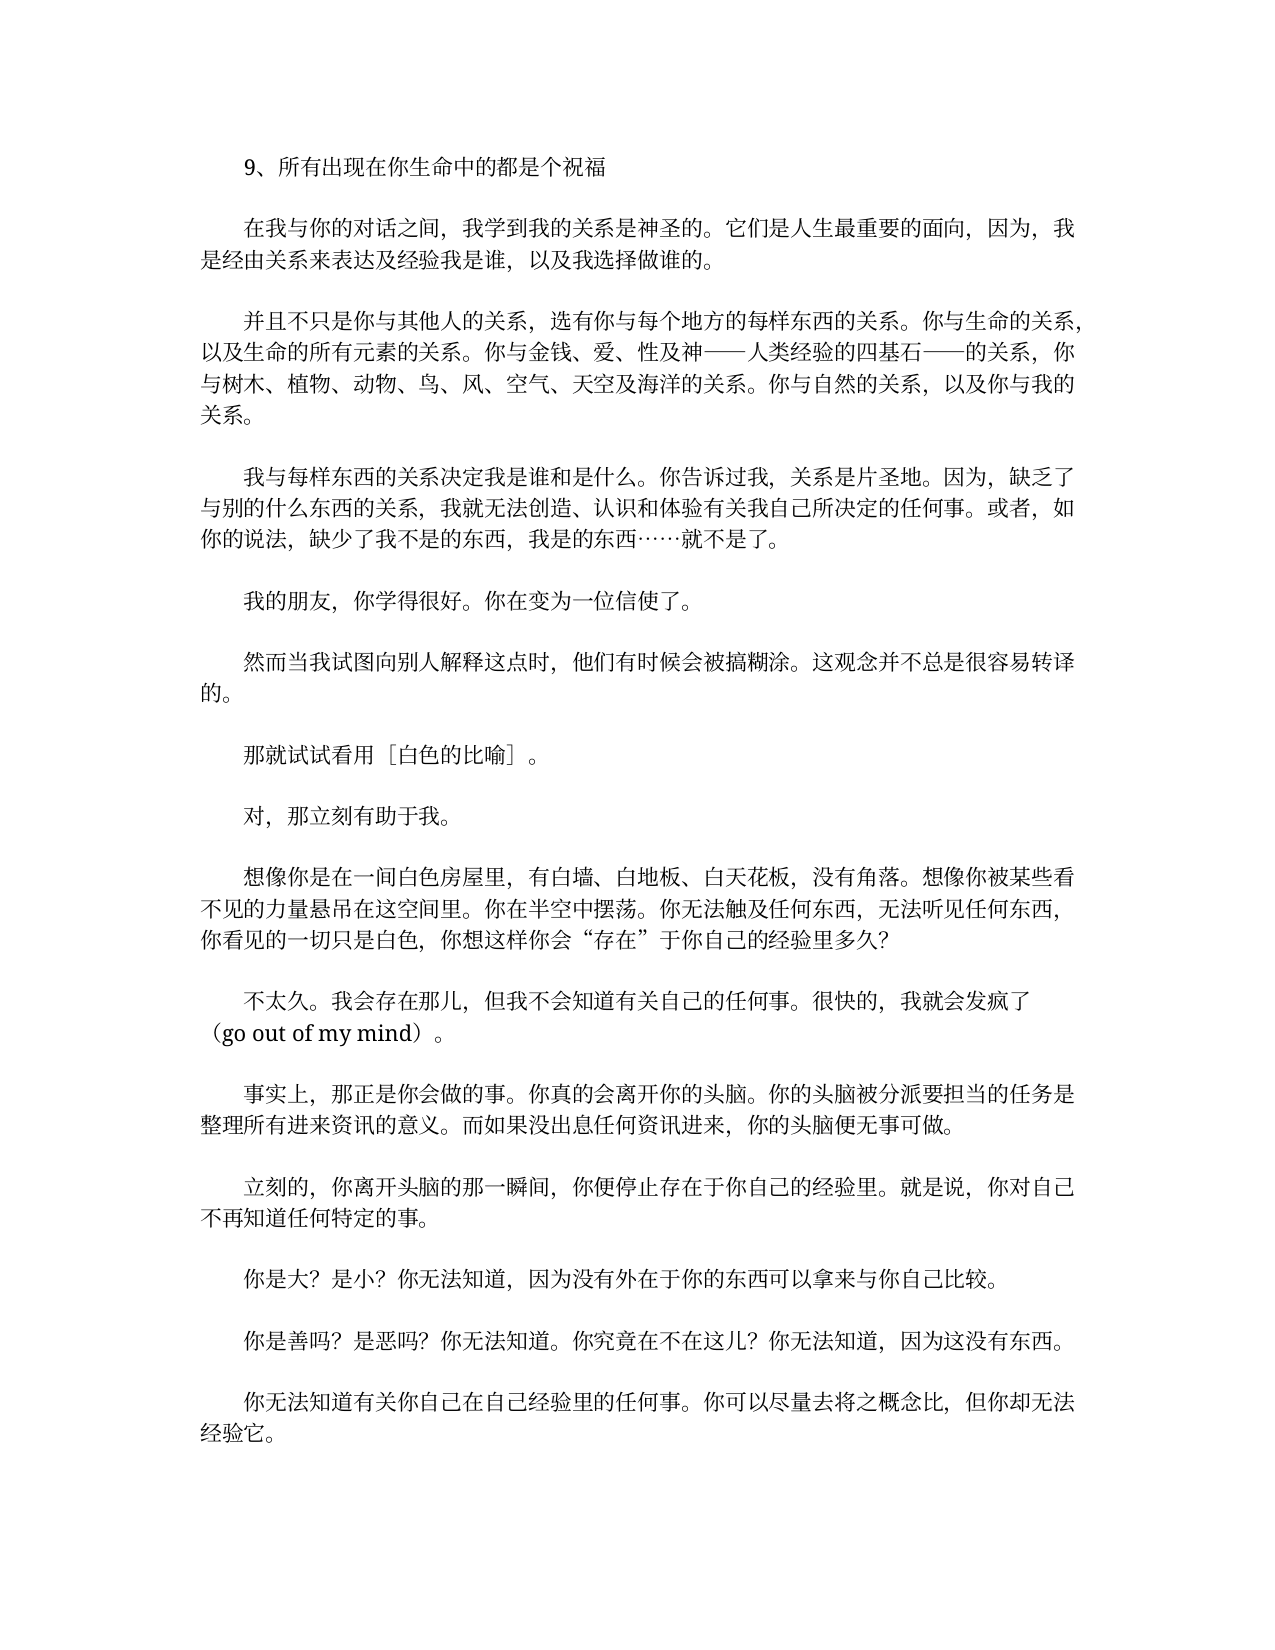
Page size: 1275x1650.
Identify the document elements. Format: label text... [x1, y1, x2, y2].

text 9、所有出现在你生命中的都是个祝福 [200, 150, 1075, 182]
text 你是善吗？是恶吗？你无法知道。你究竟在不在这儿？你无法知道，因为这没有东西。 [200, 1324, 1075, 1355]
text 在我与你的对话之间，我学到我的关系是神圣的。它们是人生最重要的面向，因为，我是经由关系来表达及经验我是谁，以及我选择做谁的。 [200, 211, 1075, 274]
text 我与每样东西的关系决定我是谁和是什么。你告诉过我，关系是片圣地。因为，缺乏了与别的什么东西的关系，我就无法创造、认识和体验有关我自己所决定的任何事。或者，如你的说法，缺少了我不是的东西，我是的东西……就不是了。 [200, 460, 1075, 554]
text 不太久。我会存在那儿，但我不会知道有关自己的任何事。很快的，我就会发疯了（go out of my mind）。 [200, 984, 1075, 1047]
text 立刻的，你离开头脑的那一瞬间，你便停止存在于你自己的经验里。就是说，你对自己不再知道任何特定的事。 [200, 1170, 1075, 1233]
text 想像你是在一间白色房屋里，有白墙、白地板、白天花板，没有角落。想像你被某些看不见的力量悬吊在这空间里。你在半空中摆荡。你无法触及任何东西，无法听见任何东西，你看见的一切只是白色，你想这样你会“存在”于你自己的经验里多久？ [200, 860, 1075, 955]
text 然而当我试图向别人解释这点时，他们有时候会被搞糊涂。这观念并不总是很容易转译的。 [200, 645, 1075, 708]
text 我的朋友，你学得很好。你在变为一位信使了。 [200, 584, 1075, 615]
text 对，那立刻有助于我。 [200, 799, 1075, 831]
text 并且不只是你与其他人的关系，选有你与每个地方的每样东西的关系。你与生命的关系，以及生命的所有元素的关系。你与金钱、爱、性及神——人类经验的四基石——的关系，你与树木、植物、动物、鸟、风、空气、天空及海洋的关系。你与自然的关系，以及你与我的关系。 [200, 304, 1075, 430]
text 你是大？是小？你无法知道，因为没有外在于你的东西可以拿来与你自己比较。 [200, 1263, 1075, 1294]
text 你无法知道有关你自己在自己经验里的任何事。你可以尽量去将之概念比，但你却无法经验它。 [200, 1385, 1075, 1448]
text 那就试试看用［白色的比喻］。 [200, 738, 1075, 769]
text 事实上，那正是你会做的事。你真的会离开你的头脑。你的头脑被分派要担当的任务是整理所有进来资讯的意义。而如果没出息任何资讯进来，你的头脑便无事可做。 [200, 1077, 1075, 1140]
